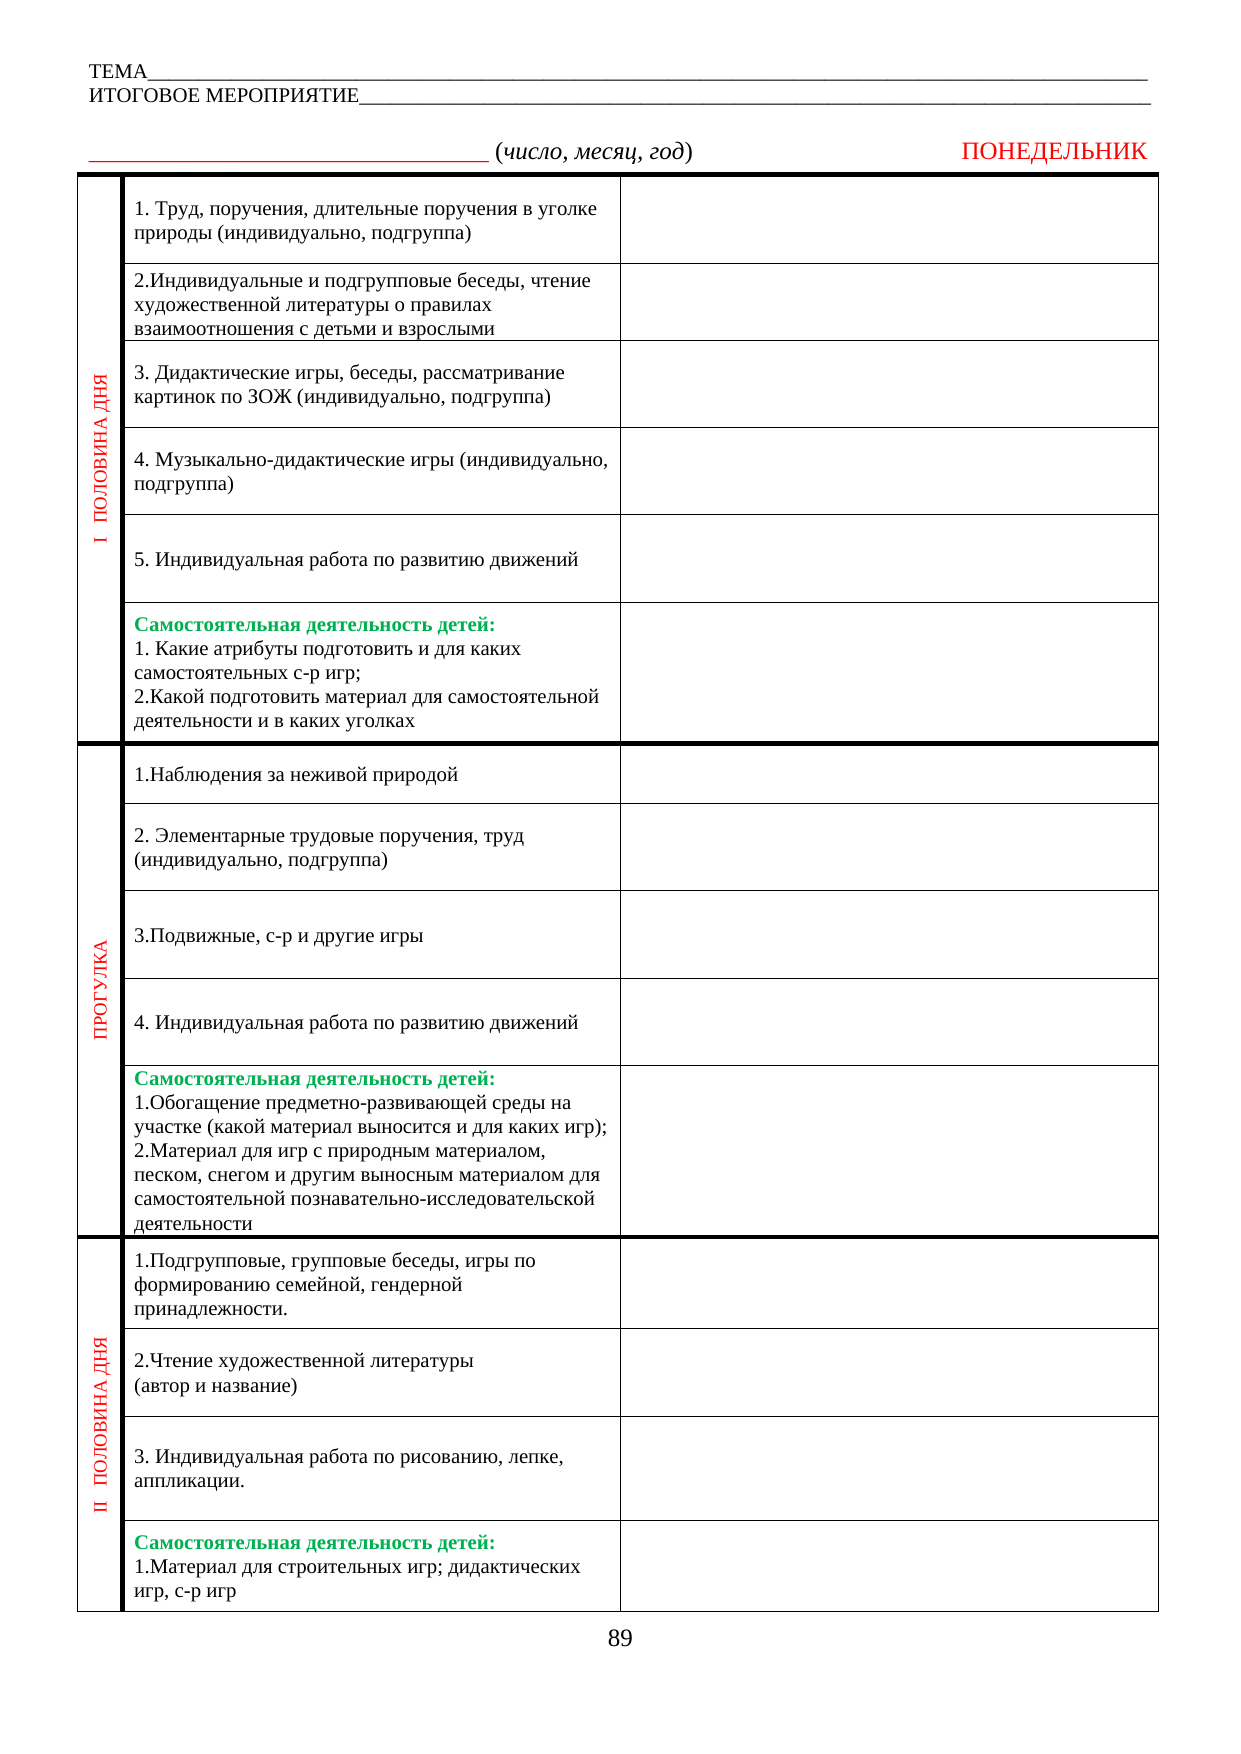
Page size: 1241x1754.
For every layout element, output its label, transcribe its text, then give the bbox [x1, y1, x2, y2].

text ________________________________ (число, месяц, год) ПОНЕДЕЛЬНИК [89, 136, 1152, 165]
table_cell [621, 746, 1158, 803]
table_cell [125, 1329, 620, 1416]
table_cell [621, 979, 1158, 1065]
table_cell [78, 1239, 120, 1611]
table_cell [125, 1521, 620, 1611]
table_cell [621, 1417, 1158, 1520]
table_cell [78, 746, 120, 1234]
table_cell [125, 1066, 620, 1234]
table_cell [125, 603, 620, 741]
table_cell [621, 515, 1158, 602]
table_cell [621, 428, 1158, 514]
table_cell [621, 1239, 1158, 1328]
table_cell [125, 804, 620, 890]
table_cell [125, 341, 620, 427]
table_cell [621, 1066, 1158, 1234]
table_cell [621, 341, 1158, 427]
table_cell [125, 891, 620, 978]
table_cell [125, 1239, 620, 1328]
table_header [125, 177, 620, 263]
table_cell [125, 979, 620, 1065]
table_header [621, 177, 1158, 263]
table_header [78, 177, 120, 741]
text ТЕМА________________________________________________________________________________________________ [89, 59, 1152, 83]
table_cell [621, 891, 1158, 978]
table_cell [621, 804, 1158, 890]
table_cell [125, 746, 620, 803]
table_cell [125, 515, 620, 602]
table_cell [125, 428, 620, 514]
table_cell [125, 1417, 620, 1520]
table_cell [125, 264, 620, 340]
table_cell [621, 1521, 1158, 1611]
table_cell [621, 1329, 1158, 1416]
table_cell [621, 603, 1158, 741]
text ИТОГОВОЕ МЕРОПРИЯТИЕ____________________________________________________________________________ [89, 83, 1152, 107]
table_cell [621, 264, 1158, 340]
